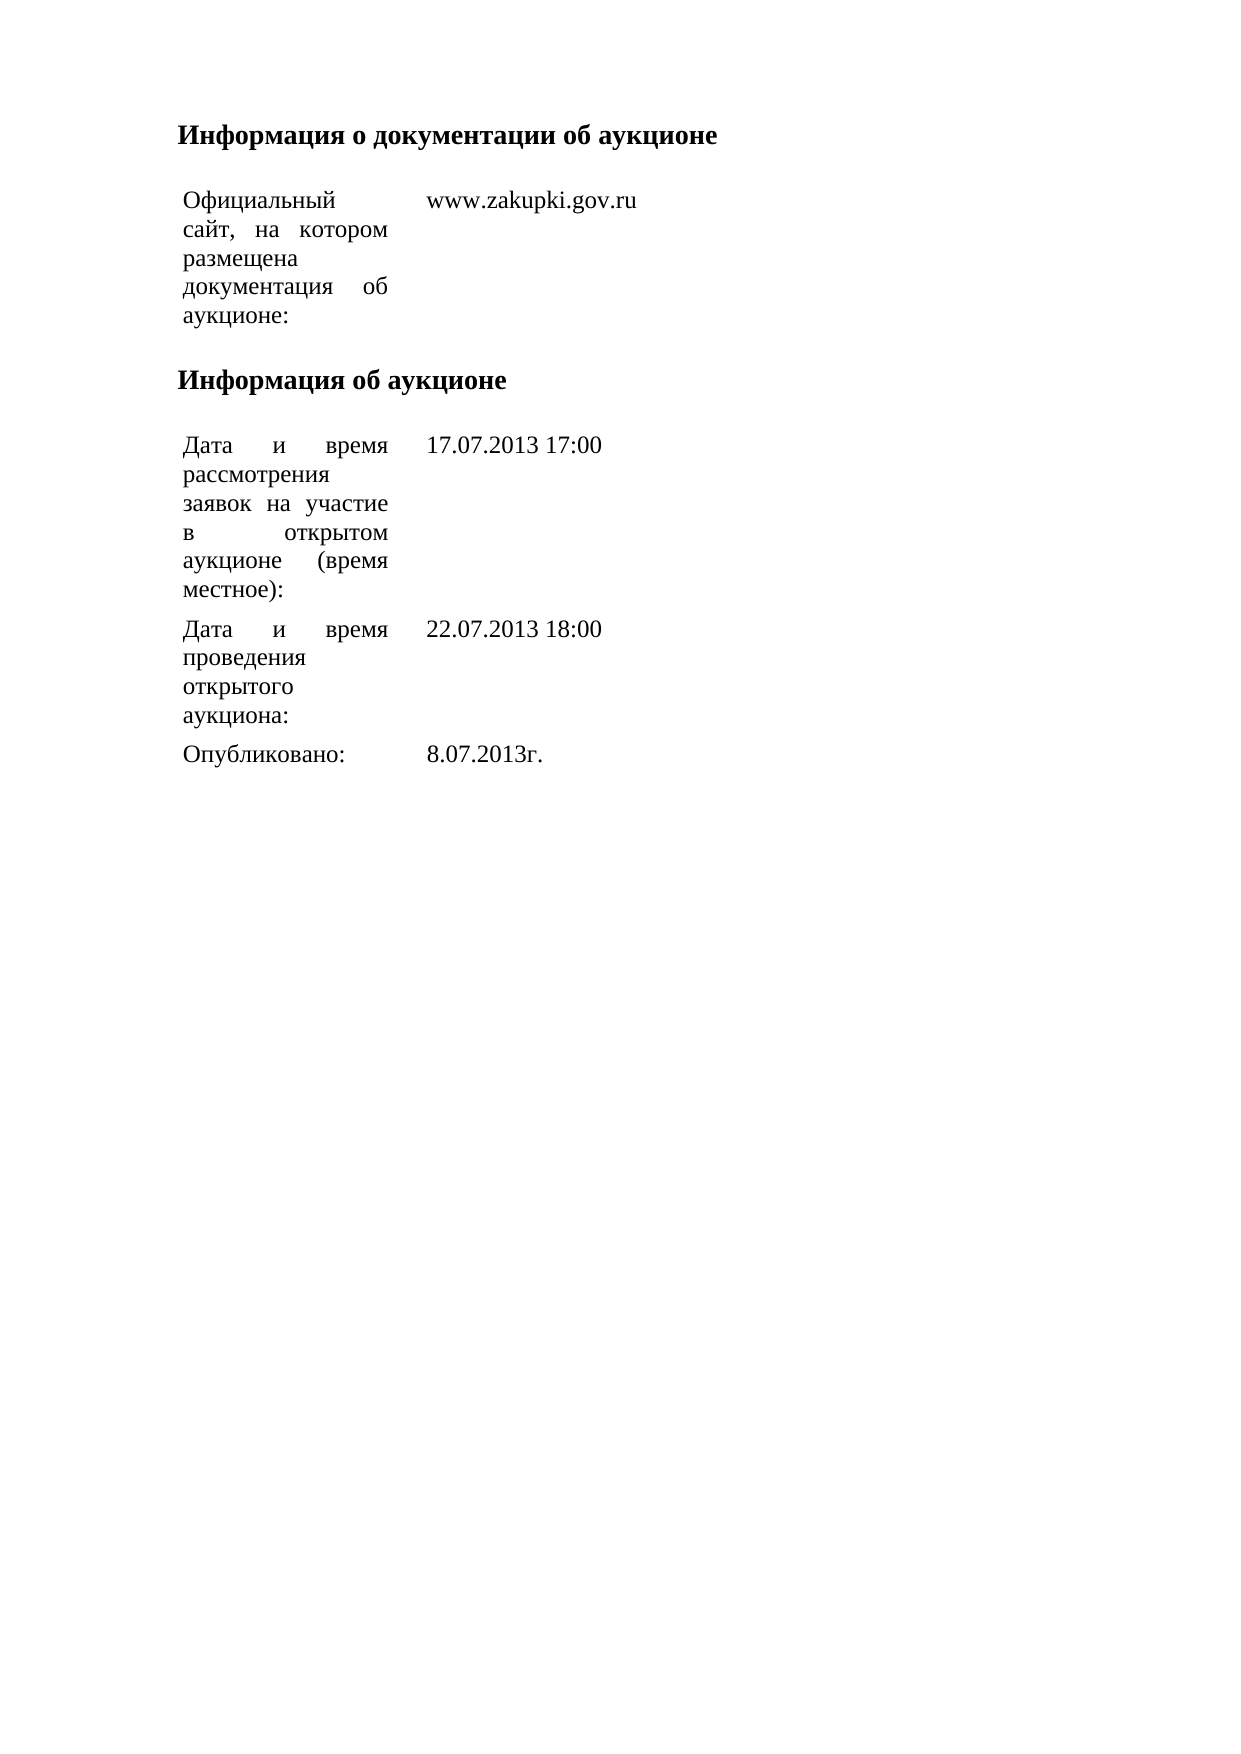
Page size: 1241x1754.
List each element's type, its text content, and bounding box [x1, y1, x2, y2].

table_cell Дата и время проведения открытого аукциона: [177, 608, 421, 734]
text Информация о документации об аукционе [177, 118, 1152, 151]
table_header Официальный сайт, на котором размещена документация об аукционе: [177, 180, 421, 334]
table_header Дата и время рассмотрения заявок на участие в открытом аукционе (время местное): [177, 425, 421, 608]
table_header www.zakupki.gov.ru [421, 180, 1152, 334]
table_cell 22.07.2013 18:00 [421, 608, 1152, 734]
text Информация об аукционе [177, 363, 1152, 396]
table_header Опубликовано: 8.07.2013г. [177, 734, 1113, 774]
table_header 17.07.2013 17:00 [421, 425, 1152, 608]
